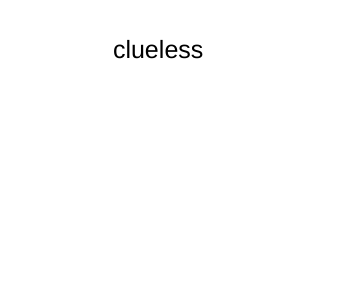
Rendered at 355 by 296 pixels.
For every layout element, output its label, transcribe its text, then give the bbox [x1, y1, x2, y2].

text clueless [113, 35, 242, 64]
